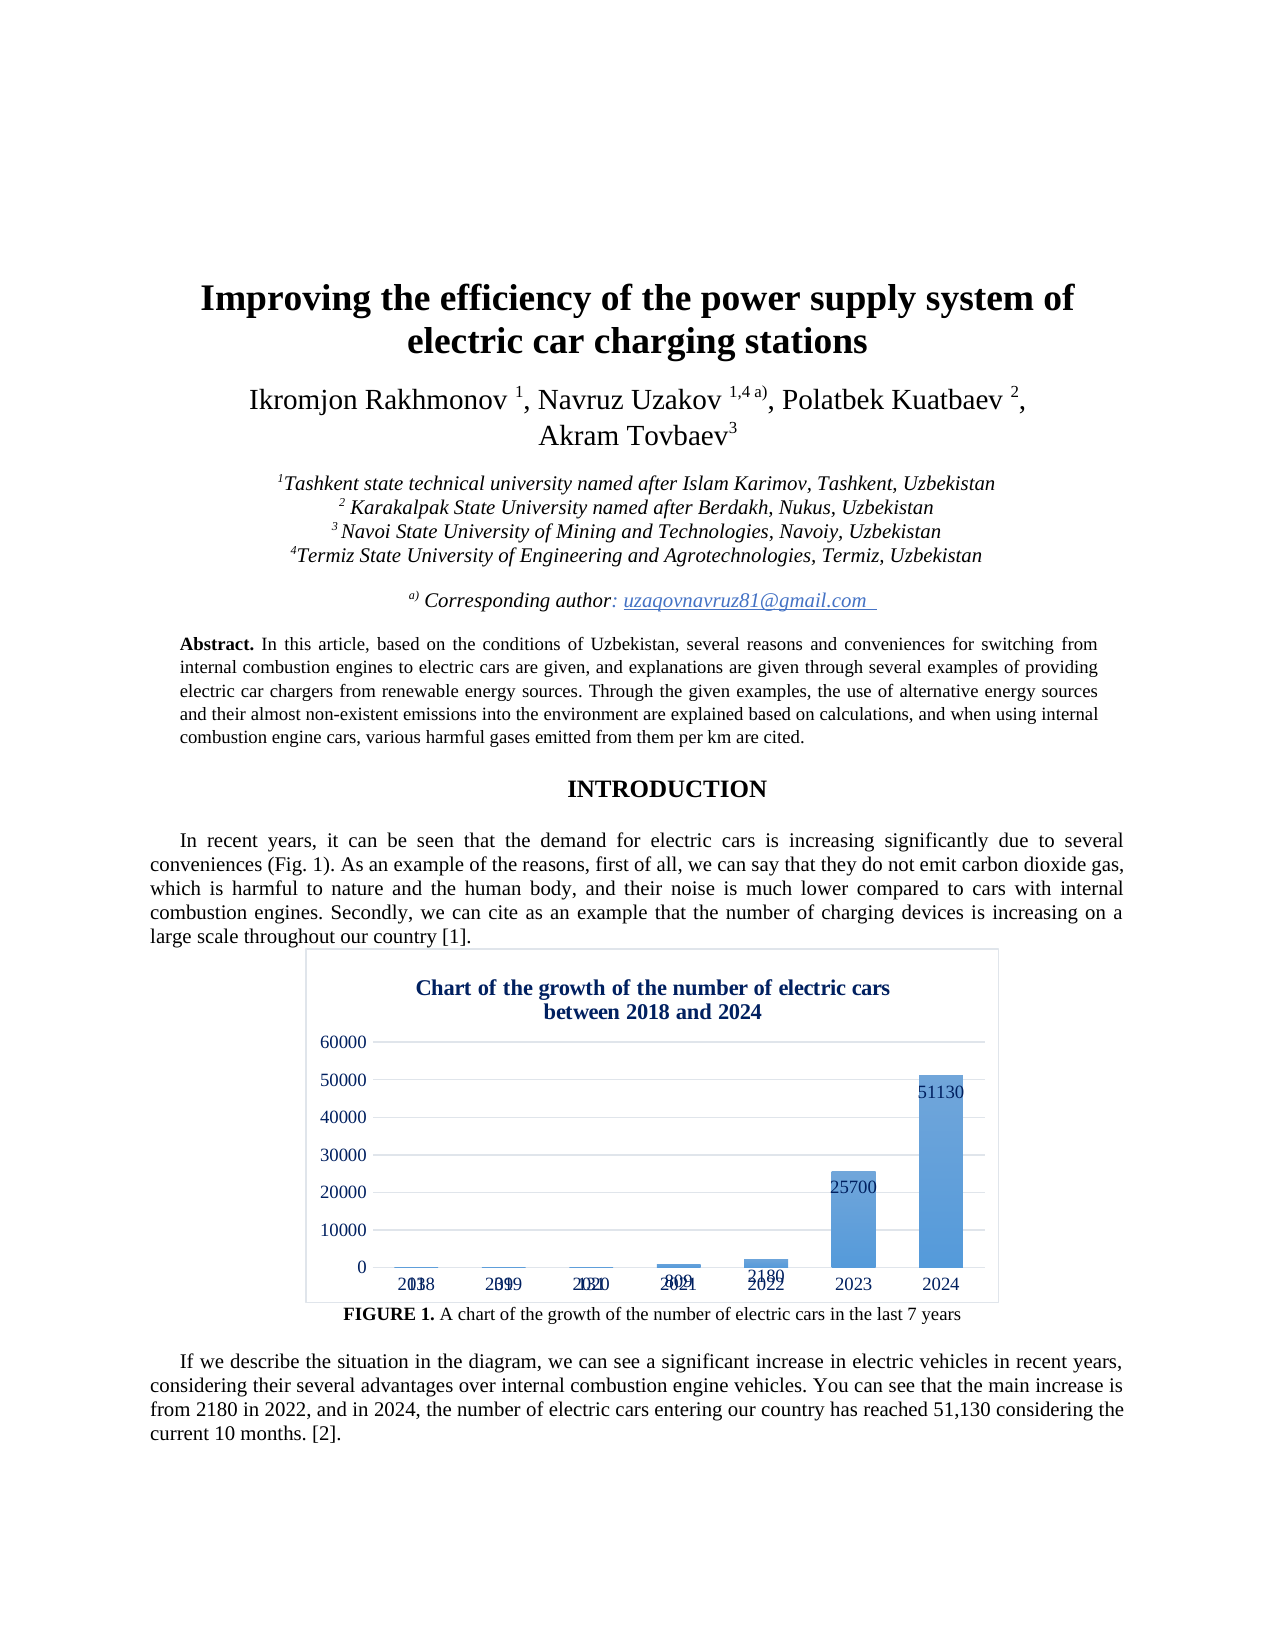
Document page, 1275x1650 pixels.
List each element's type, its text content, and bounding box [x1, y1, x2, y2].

text 3 Navoi State University of Mining and Technologies, Navoiy, Uzbekistan [150, 519, 1125, 543]
text In recent years, it can be seen that the demand for electric cars is increasing significantly due to several conveniences (Fig. 1). As an example of the reasons, first of all, we can say that they do not emit carbon dioxide gas, which is harmful to nature and the human body, and their noise is much lower compared to cars with internal combustion engines. Secondly, we can cite as an example that the number of charging devices is increasing on a large scale throughout our country [1]. [150, 828, 1125, 948]
text If we describe the situation in the diagram, we can see a significant increase in electric vehicles in recent years, considering their several advantages over internal combustion engine vehicles. You can see that the main increase is from 2180 in 2022, and in 2024, the number of electric cars entering our country has reached 51,130 considering the current 10 months. [2]. [150, 1349, 1125, 1445]
text FIGURE 1. A chart of the growth of the number of electric cars in the last 7 years [150, 1303, 1125, 1325]
text Abstract. In this article, based on the conditions of Uzbekistan, several reasons and conveniences for switching from internal combustion engines to electric cars are given, and explanations are given through several examples of providing electric car chargers from renewable energy sources. Through the given examples, the use of alternative energy sources and their almost non-existent emissions into the environment are explained based on calculations, and when using internal combustion engine cars, various harmful gases emitted from them per km are cited. [179, 633, 1100, 747]
text 1Tashkent state technical university named after Islam Karimov, Tashkent, Uzbekistan [150, 471, 1125, 495]
text a) Corresponding author: uzaqovnavruz81@gmail.com [150, 588, 1125, 612]
text 2 Karakalpak State University named after Berdakh, Nukus, Uzbekistan [150, 495, 1125, 519]
text Ikromjon Rakhmonov 1, Navruz Uzakov 1,4 a), Polatbek Kuatbaev 2, Akram Tovbaev3 [150, 382, 1125, 452]
text 4Termiz State University of Engineering and Agrotechnologies, Termiz, Uzbekistan [150, 543, 1125, 567]
text Improving the efficiency of the power supply system of electric car charging stations [150, 275, 1125, 361]
text INTRODUCTION [150, 774, 1125, 803]
